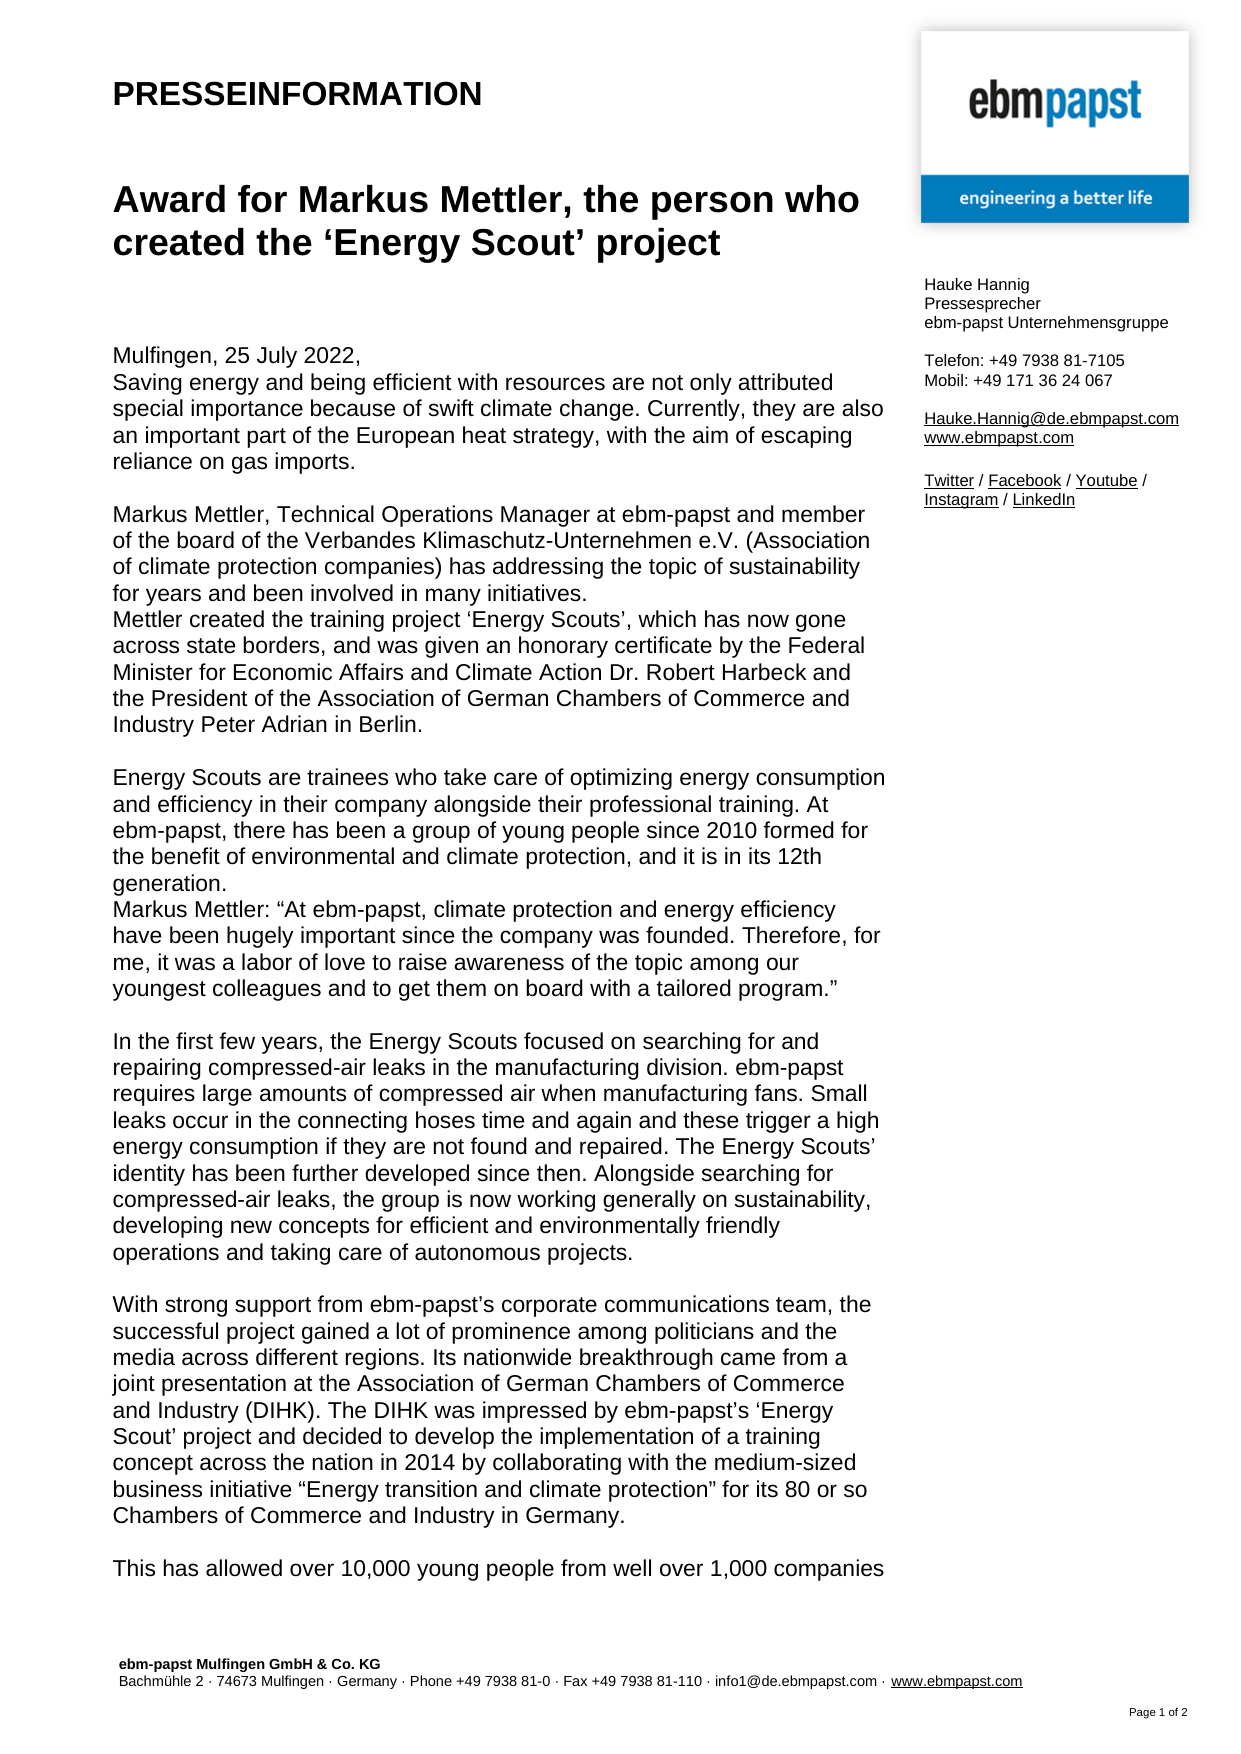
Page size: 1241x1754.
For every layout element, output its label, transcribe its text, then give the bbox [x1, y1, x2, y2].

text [112, 369, 886, 1581]
subtitle Award for Markus Mettler, the person who created the ‘Energy Scout’ project Mulfingen, 25 July 2022, [112, 177, 886, 369]
picture [902, 12, 1206, 237]
